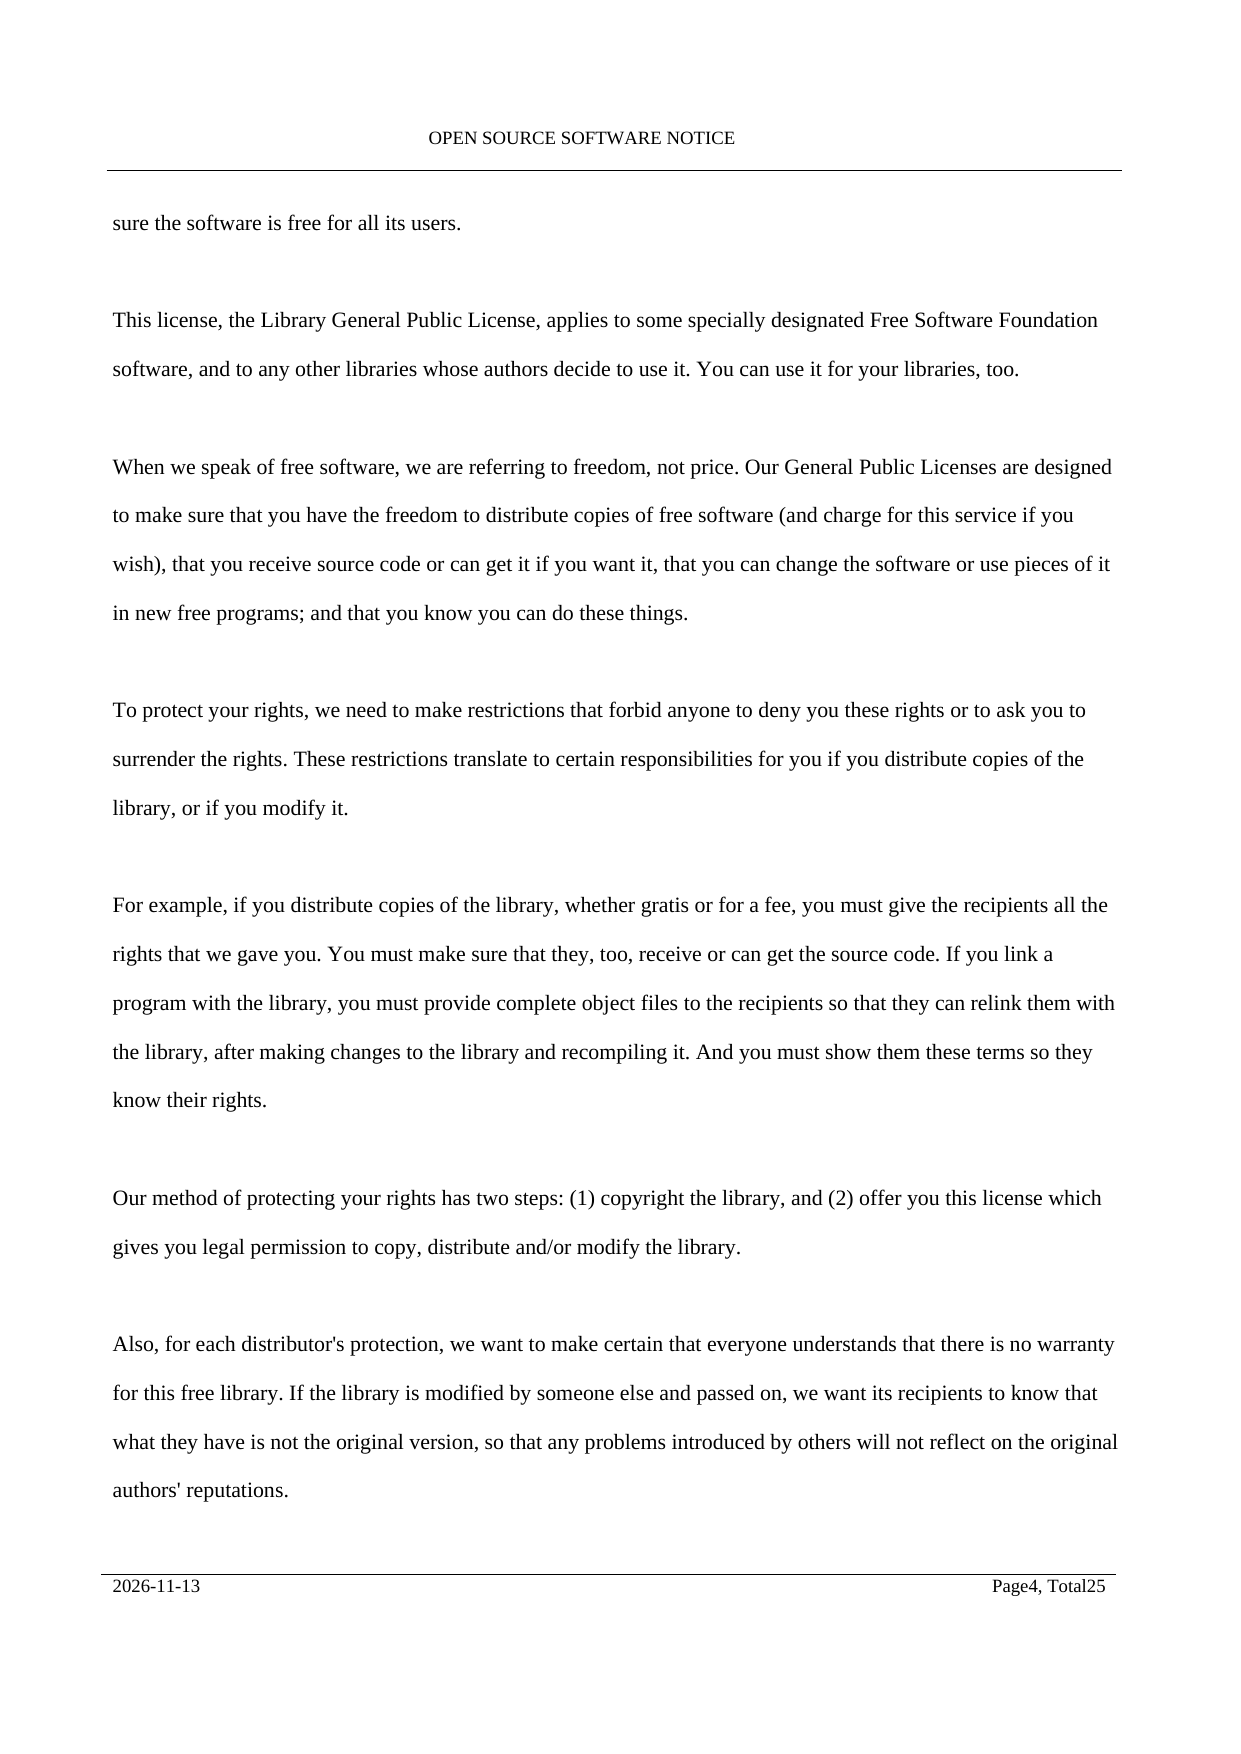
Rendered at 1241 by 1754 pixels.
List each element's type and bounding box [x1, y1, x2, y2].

text [112, 206, 1128, 1506]
